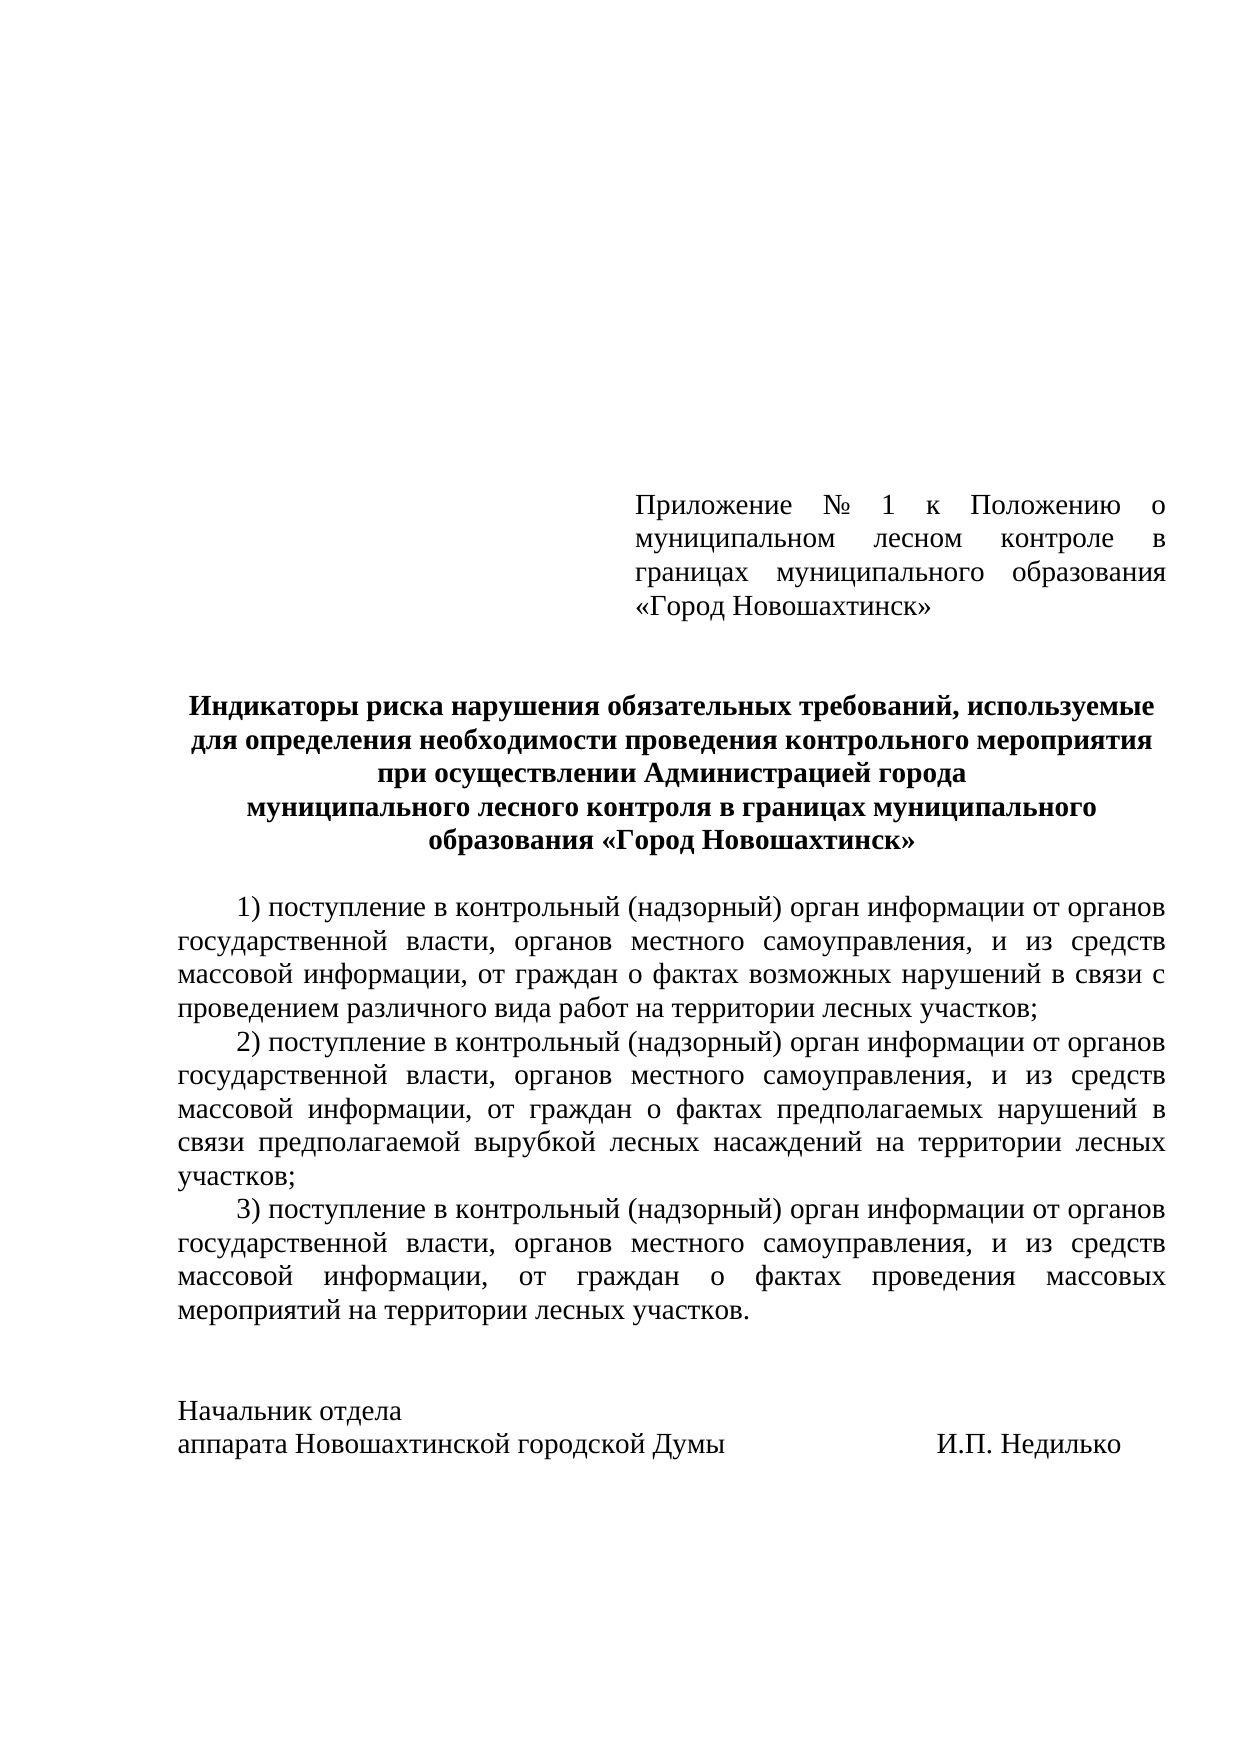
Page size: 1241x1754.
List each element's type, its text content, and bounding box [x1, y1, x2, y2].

text Индикаторы риска нарушения обязательных требований, используемые для определения необходимости проведения контрольного мероприятия при осуществлении Администрацией города [177, 688, 1167, 789]
text 3) поступление в контрольный (надзорный) орган информации от органов государственной власти, органов местного самоуправления, и из средств массовой информации, от граждан о фактах проведения массовых мероприятий на территории лесных участков. [177, 1191, 1167, 1326]
text Приложение № 1 к Положению о муниципальном лесном контроле в границах муниципального образования «Город Новошахтинск» [635, 487, 1167, 621]
text 1) поступление в контрольный (надзорный) орган информации от органов государственной власти, органов местного самоуправления, и из средств массовой информации, от граждан о фактах возможных нарушений в связи с проведением различного вида работ на территории лесных участков; [177, 889, 1167, 1024]
text Начальник отдела [177, 1393, 1167, 1426]
text 2) поступление в контрольный (надзорный) орган информации от органов государственной власти, органов местного самоуправления, и из средств массовой информации, от граждан о фактах предполагаемых нарушений в связи предполагаемой вырубкой лесных насаждений на территории лесных участков; [177, 1024, 1167, 1191]
text муниципального лесного контроля в границах муниципального образования «Город Новошахтинск» [177, 789, 1167, 856]
text аппарата Новошахтинской городской Думы И.П. Недилько [177, 1426, 1167, 1460]
